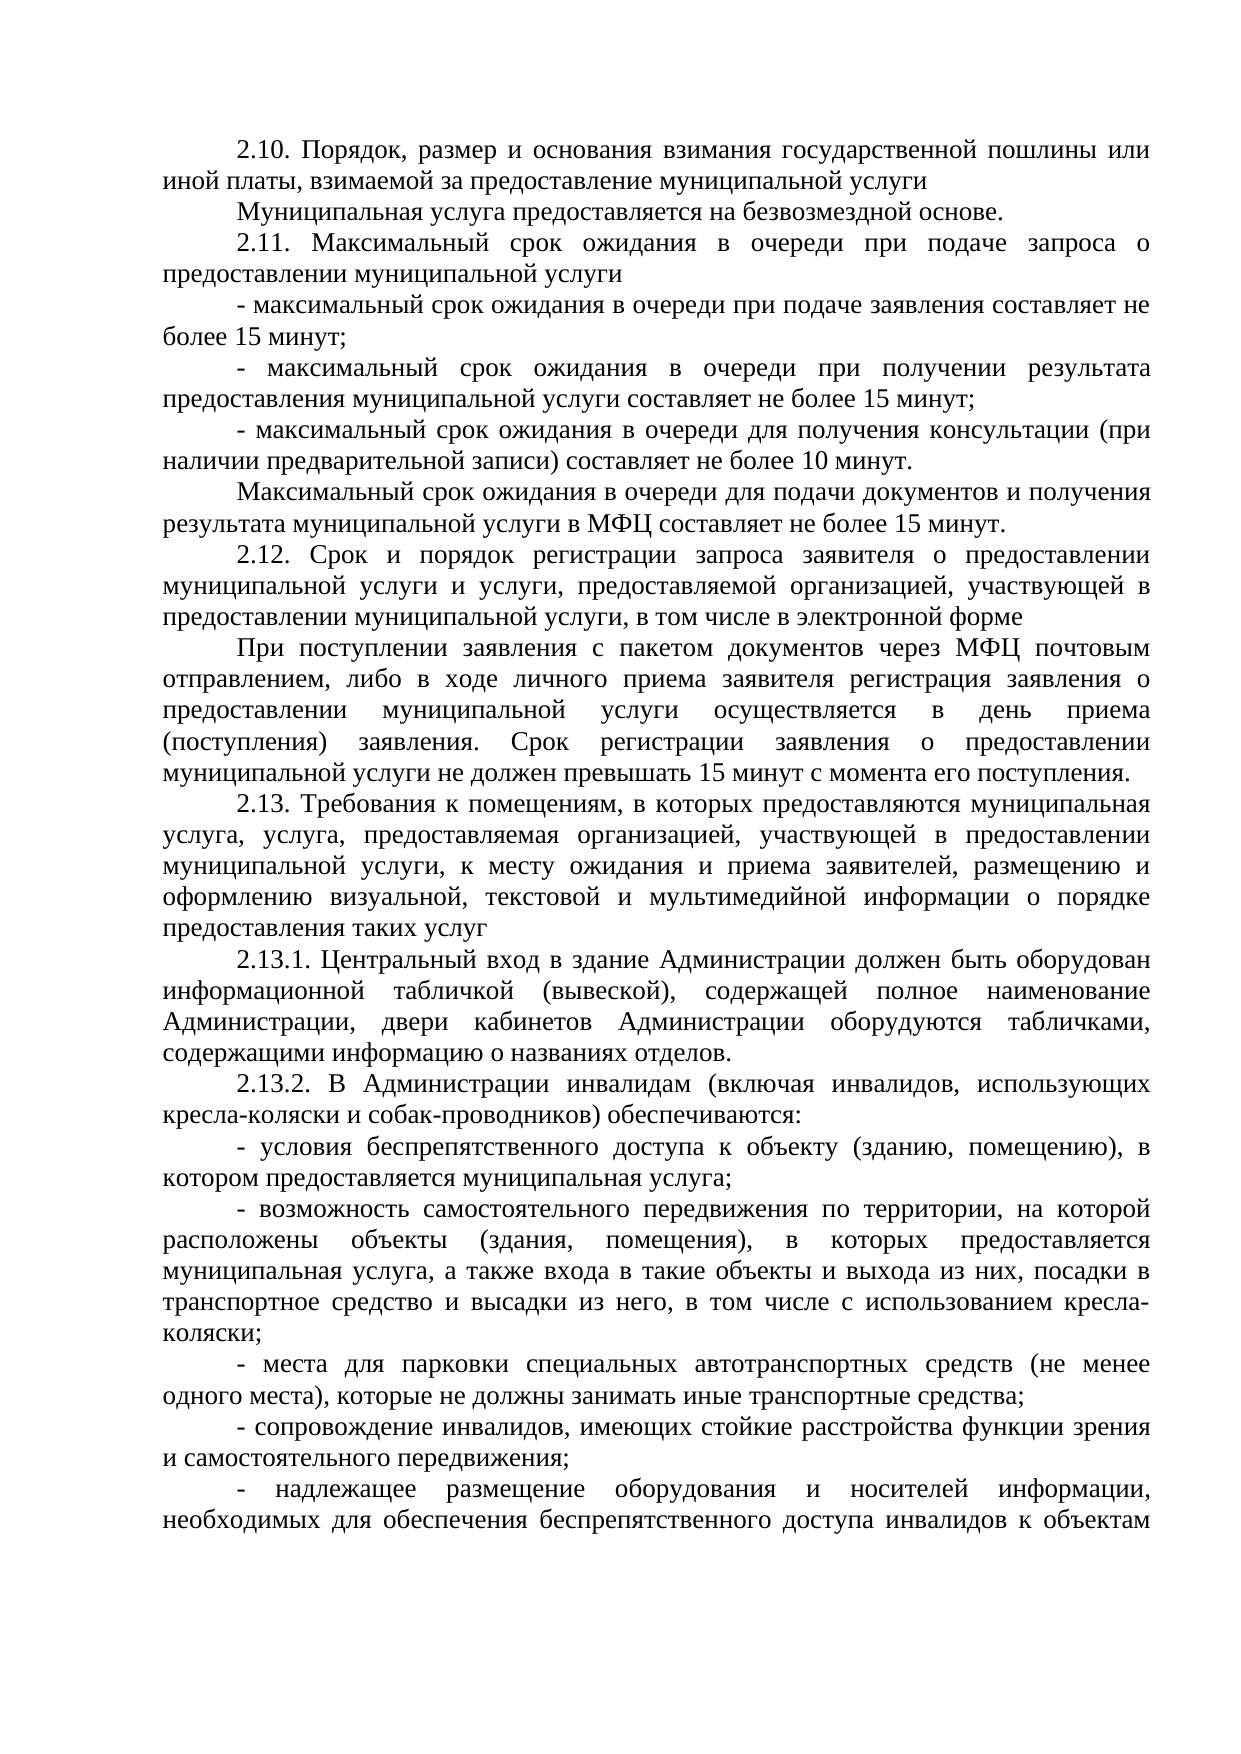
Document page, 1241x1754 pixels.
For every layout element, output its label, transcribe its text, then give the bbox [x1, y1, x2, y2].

text - сопровождение инвалидов, имеющих стойкие расстройства функции зрения и самостоятельного передвижения; [162, 1410, 1152, 1472]
text - условия беспрепятственного доступа к объекту (зданию, помещению), в котором предоставляется муниципальная услуга; [162, 1129, 1152, 1192]
text Муниципальная услуга предоставляется на безвозмездной основе. [162, 195, 1152, 226]
text - максимальный срок ожидания в очереди для получения консультации (при наличии предварительной записи) составляет не более 10 минут. [162, 413, 1152, 476]
text - места для парковки специальных автотранспортных средств (не менее одного места), которые не должны занимать иные транспортные средства; [162, 1348, 1152, 1410]
text 2.13.2. В Администрации инвалидам (включая инвалидов, использующих кресла-коляски и собак-проводников) обеспечиваются: [162, 1067, 1152, 1129]
text - возможность самостоятельного передвижения по территории, на которой расположены объекты (здания, помещения), в которых предоставляется муниципальная услуга, а также входа в такие объекты и выхода из них, посадки в транспортное средство и высадки из него, в том числе с использованием кресла-коляски; [162, 1192, 1152, 1348]
text 2.13. Требования к помещениям, в которых предоставляются муниципальная услуга, услуга, предоставляемая организацией, участвующей в предоставлении муниципальной услуги, к месту ожидания и приема заявителей, размещению и оформлению визуальной, текстовой и мультимедийной информации о порядке предоставления таких услуг [162, 787, 1152, 943]
text 2.12. Срок и порядок регистрации запроса заявителя о предоставлении муниципальной услуги и услуги, предоставляемой организацией, участвующей в предоставлении муниципальной услуги, в том числе в электронной форме [162, 538, 1152, 631]
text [162, 1472, 1152, 1534]
text 2.10. Порядок, размер и основания взимания государственной пошлины или иной платы, взимаемой за предоставление муниципальной услуги [162, 133, 1152, 195]
text При поступлении заявления с пакетом документов через МФЦ почтовым отправлением, либо в ходе личного приема заявителя регистрация заявления о предоставлении муниципальной услуги осуществляется в день приема (поступления) заявления. Срок регистрации заявления о предоставлении муниципальной услуги не должен превышать 15 минут с момента его поступления. [162, 631, 1152, 787]
text Максимальный срок ожидания в очереди для подачи документов и получения результата муниципальной услуги в МФЦ составляет не более 15 минут. [162, 476, 1152, 538]
text 2.13.1. Центральный вход в здание Администрации должен быть оборудован информационной табличкой (вывеской), содержащей полное наименование Администрации, двери кабинетов Администрации оборудуются табличками, содержащими информацию о названиях отделов. [162, 943, 1152, 1067]
text 2.11. Максимальный срок ожидания в очереди при подаче запроса о предоставлении муниципальной услуги [162, 226, 1152, 289]
text - максимальный срок ожидания в очереди при получении результата предоставления муниципальной услуги составляет не более 15 минут; [162, 351, 1152, 413]
text - максимальный срок ожидания в очереди при подаче заявления составляет не более 15 минут; [162, 289, 1152, 351]
